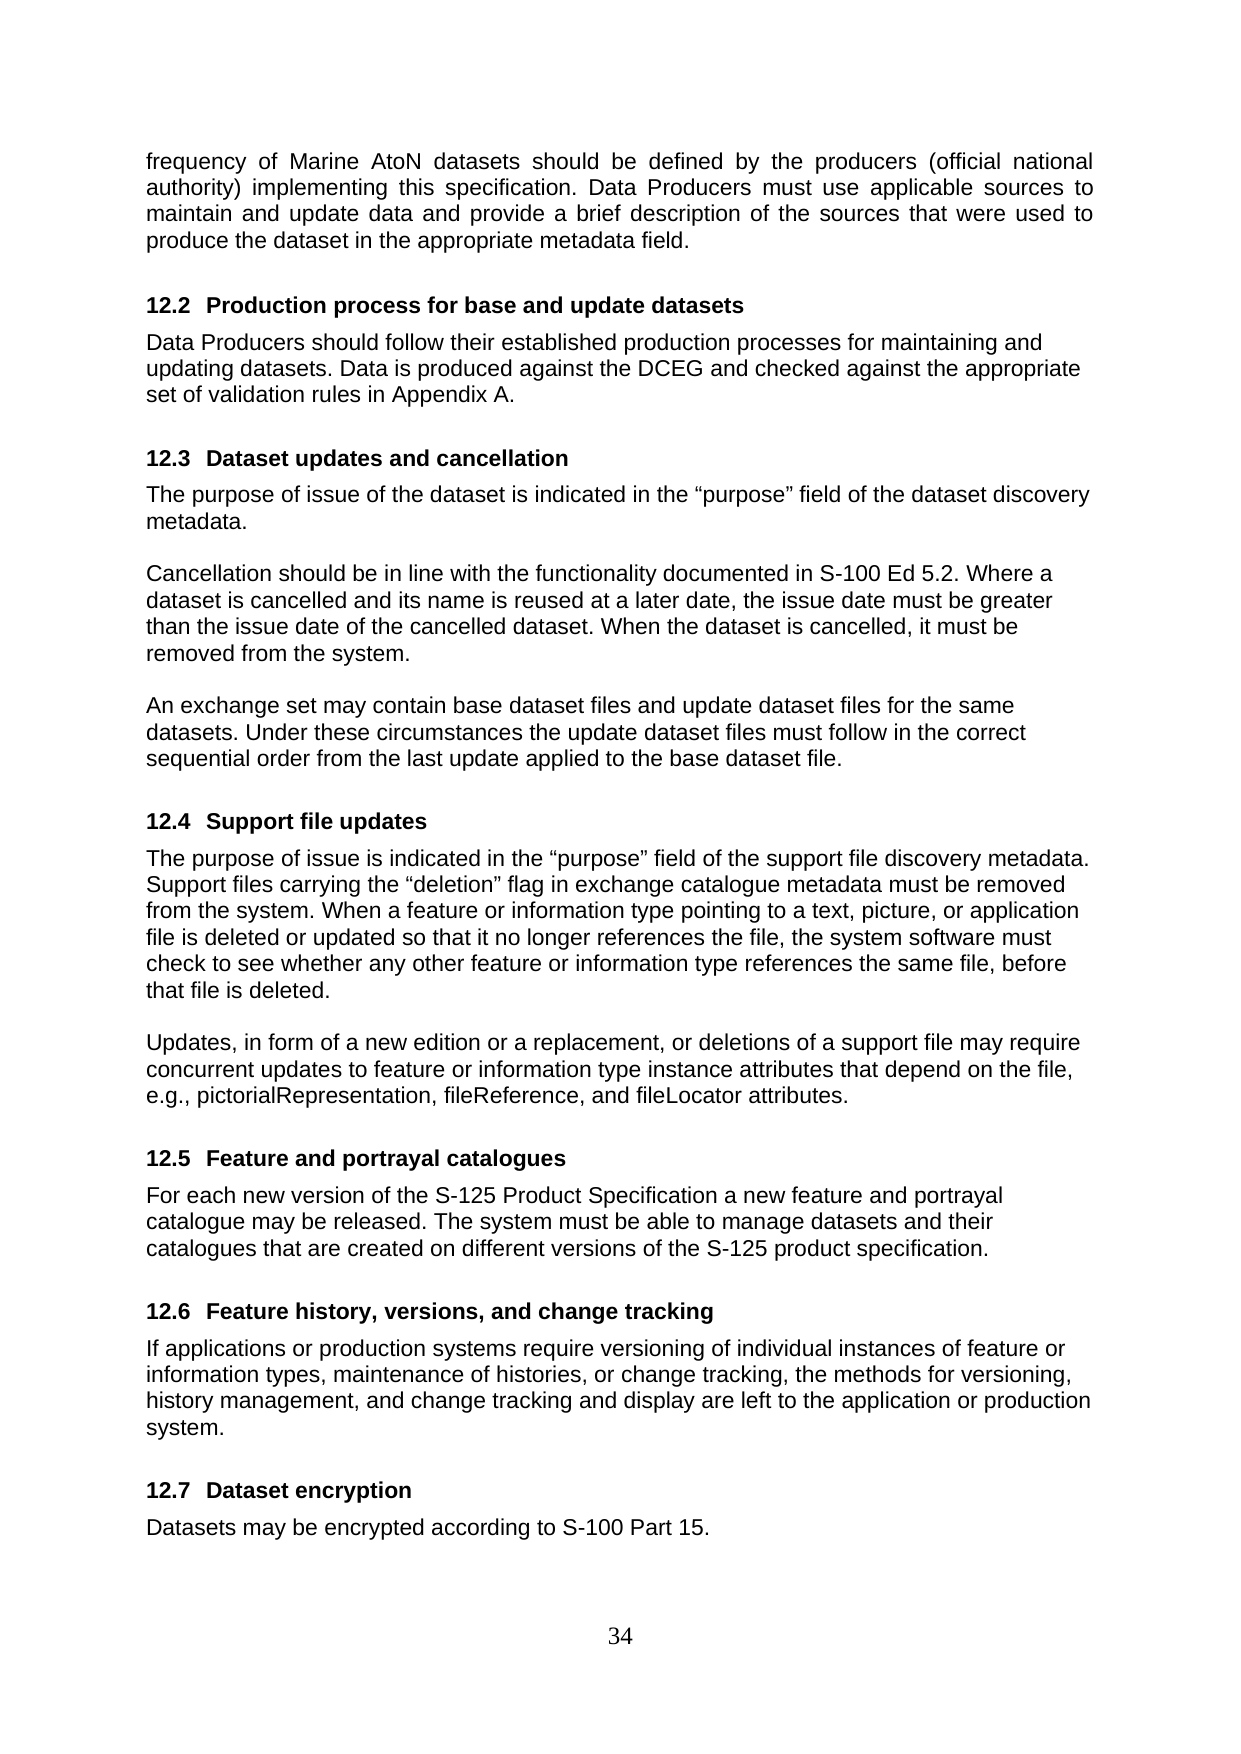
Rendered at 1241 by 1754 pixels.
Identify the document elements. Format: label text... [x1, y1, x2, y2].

text If applications or production systems require versioning of individual instances of feature or information types, maintenance of histories, or change tracking, the methods for versioning, history management, and change tracking and display are left to the application or production system. [146, 1334, 1094, 1440]
text Data Producers should follow their established production processes for maintaining and updating datasets. Data is produced against the DCEG and checked against the appropriate set of validation rules in Appendix A. [146, 329, 1094, 408]
text For each new version of the S-125 Product Specification a new feature and portrayal catalogue may be released. The system must be able to manage datasets and their catalogues that are created on different versions of the S-125 product specification. [146, 1182, 1094, 1261]
text Updates, in form of a new edition or a replacement, or deletions of a support file may require concurrent updates to feature or information type instance attributes that depend on the file, e.g., pictorialRepresentation, fileReference, and fileLocator attributes. [146, 1029, 1094, 1108]
subtitle Dataset updates and cancellation [146, 444, 1094, 471]
text Cancellation should be in line with the functionality documented in S-100 Ed 5.2. Where a dataset is cancelled and its name is reused at a later date, the issue date must be greater than the issue date of the cancelled dataset. When the dataset is cancelled, it must be removed from the system. [146, 560, 1094, 666]
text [146, 148, 1094, 253]
subtitle Production process for base and update datasets [146, 292, 1094, 318]
text The purpose of issue is indicated in the “purpose” field of the support file discovery metadata. Support files carrying the “deletion” flag in exchange catalogue metadata must be removed from the system. When a feature or information type pointing to a text, picture, or application file is deleted or updated so that it no longer references the file, the system software must check to see whether any other feature or information type references the same file, before that file is deleted. [146, 845, 1094, 1003]
subtitle Support file updates [146, 808, 1094, 834]
subtitle Dataset encryption [146, 1477, 1094, 1503]
subtitle Feature and portrayal catalogues [146, 1145, 1094, 1171]
text Datasets may be encrypted according to S-100 Part 15. [146, 1513, 1094, 1540]
text An exchange set may contain base dataset files and update dataset files for the same datasets. Under these circumstances the update dataset files must follow in the correct sequential order from the last update applied to the base dataset file. [146, 692, 1094, 771]
subtitle Feature history, versions, and change tracking [146, 1298, 1094, 1324]
text The purpose of issue of the dataset is indicated in the “purpose” field of the dataset discovery metadata. [146, 481, 1094, 534]
